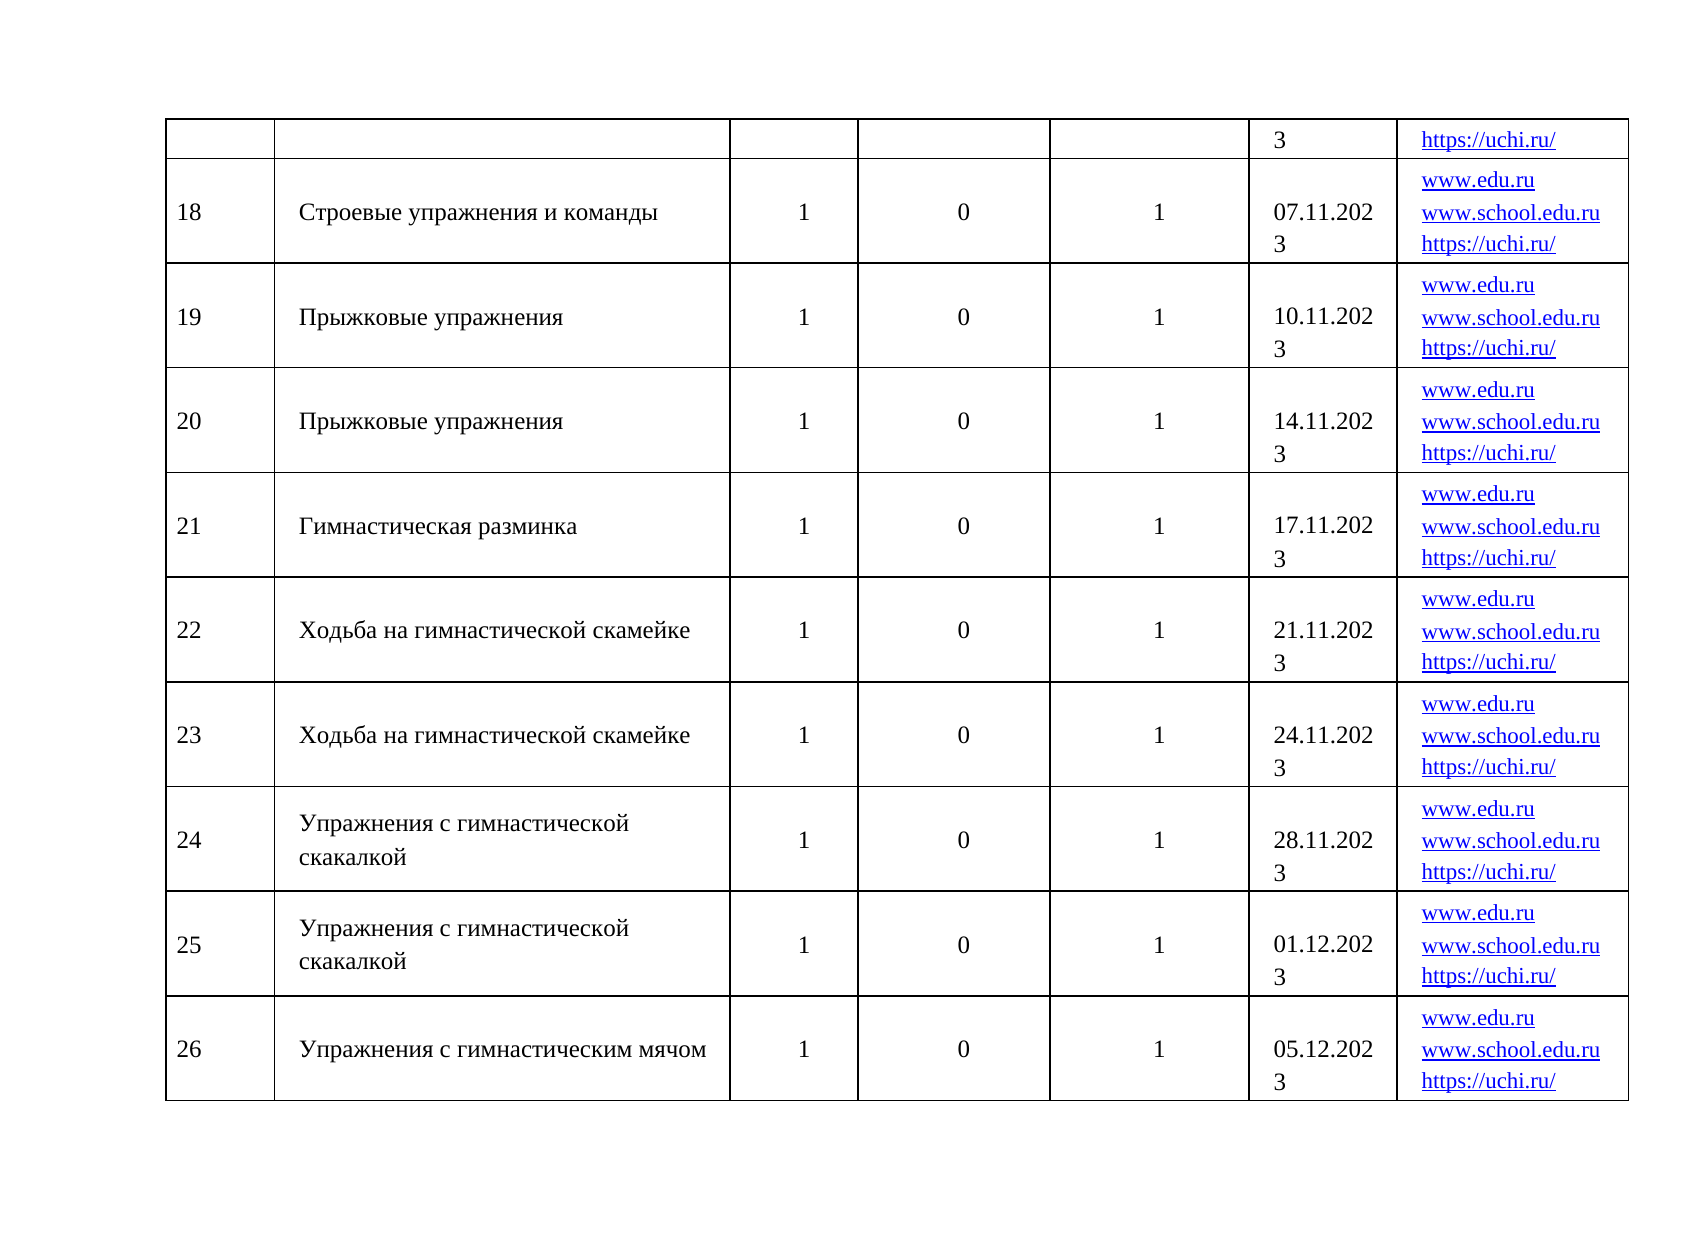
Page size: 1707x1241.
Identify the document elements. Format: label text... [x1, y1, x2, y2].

table_cell Прыжковые упражнения [275, 368, 729, 472]
table_cell 1 [731, 787, 857, 890]
table_cell 14.11.2023 [1250, 368, 1396, 472]
table_cell 21.11.2023 [1250, 578, 1396, 681]
table_cell 1 [731, 578, 857, 681]
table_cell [1398, 120, 1628, 157]
table_cell 1 [1051, 368, 1248, 472]
table_cell Упражнения с гимнастической скакалкой [275, 787, 729, 890]
table_cell www.edu.ru www.school.edu.ru https://uchi.ru/ [1398, 683, 1628, 786]
table_cell 10.11.2023 [1250, 264, 1396, 367]
table_cell 0 [859, 120, 1049, 157]
table_cell 05.12.2023 [1250, 997, 1396, 1100]
table_cell 1 [731, 892, 857, 995]
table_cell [275, 120, 729, 157]
table_cell 07.11.2023 [1250, 159, 1396, 262]
table_cell 1 [1051, 159, 1248, 262]
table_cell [1398, 997, 1628, 1100]
table_cell 1 [1051, 578, 1248, 681]
table_cell www.edu.ru www.school.edu.ru https://uchi.ru/ [1398, 368, 1628, 472]
table_cell 24.11.2023 [1250, 683, 1396, 786]
table_cell www.edu.ru www.school.edu.ru https://uchi.ru/ [1398, 578, 1628, 681]
table_cell 1 [731, 997, 857, 1100]
table_cell 22 [167, 578, 274, 681]
table_cell 1 [1051, 892, 1248, 995]
table_cell 0 [859, 368, 1049, 472]
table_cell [275, 997, 729, 1100]
table_cell 17.11.2023 [1250, 473, 1396, 576]
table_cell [1398, 892, 1628, 995]
table_cell 25 [167, 892, 274, 995]
table_cell 1 [1051, 120, 1248, 157]
table_cell 0 [859, 264, 1049, 367]
table_cell 1 [1051, 473, 1248, 576]
table_cell 1 [1051, 264, 1248, 367]
table_cell 23 [167, 683, 274, 786]
table_cell 0 [859, 473, 1049, 576]
table_cell 0 [859, 787, 1049, 890]
table_cell 21 [167, 473, 274, 576]
table_cell 18 [167, 159, 274, 262]
table_cell 0 [859, 892, 1049, 995]
table_cell 1 [731, 473, 857, 576]
table_cell 1 [1051, 683, 1248, 786]
table_cell 1 [731, 159, 857, 262]
table_cell 19 [167, 264, 274, 367]
table_cell Упражнения с гимнастической скакалкой [275, 892, 729, 995]
table_cell www.edu.ru www.school.edu.ru https://uchi.ru/ [1398, 264, 1628, 367]
table_cell 24 [167, 787, 274, 890]
table_cell 01.12.2023 [1250, 892, 1396, 995]
table_cell 1 [1051, 997, 1248, 1100]
table_cell www.edu.ru www.school.edu.ru https://uchi.ru/ [1398, 473, 1628, 576]
table_cell Прыжковые упражнения [275, 264, 729, 367]
table_cell Строевые упражнения и команды [275, 159, 729, 262]
table_cell 0 [859, 159, 1049, 262]
table_cell 28.11.2023 [1250, 787, 1396, 890]
table_cell 27.10.2023 [1250, 120, 1396, 157]
table_cell Гимнастическая разминка [275, 473, 729, 576]
table_cell 20 [167, 368, 274, 472]
table_cell 0 [859, 997, 1049, 1100]
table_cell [1398, 159, 1628, 262]
table_cell 1 [1051, 787, 1248, 890]
table_cell 1 [731, 264, 857, 367]
table_cell 1 [731, 368, 857, 472]
table_cell www.edu.ru www.school.edu.ru https://uchi.ru/ [1398, 787, 1628, 890]
table_cell Ходьба на гимнастической скамейке [275, 578, 729, 681]
table_cell 1 [731, 683, 857, 786]
table_cell 0 [859, 683, 1049, 786]
table_cell 0 [859, 578, 1049, 681]
table_cell Ходьба на гимнастической скамейке [275, 683, 729, 786]
table_cell 1 [731, 120, 857, 157]
table_cell 26 [167, 997, 274, 1100]
table_cell 17 [167, 120, 274, 157]
